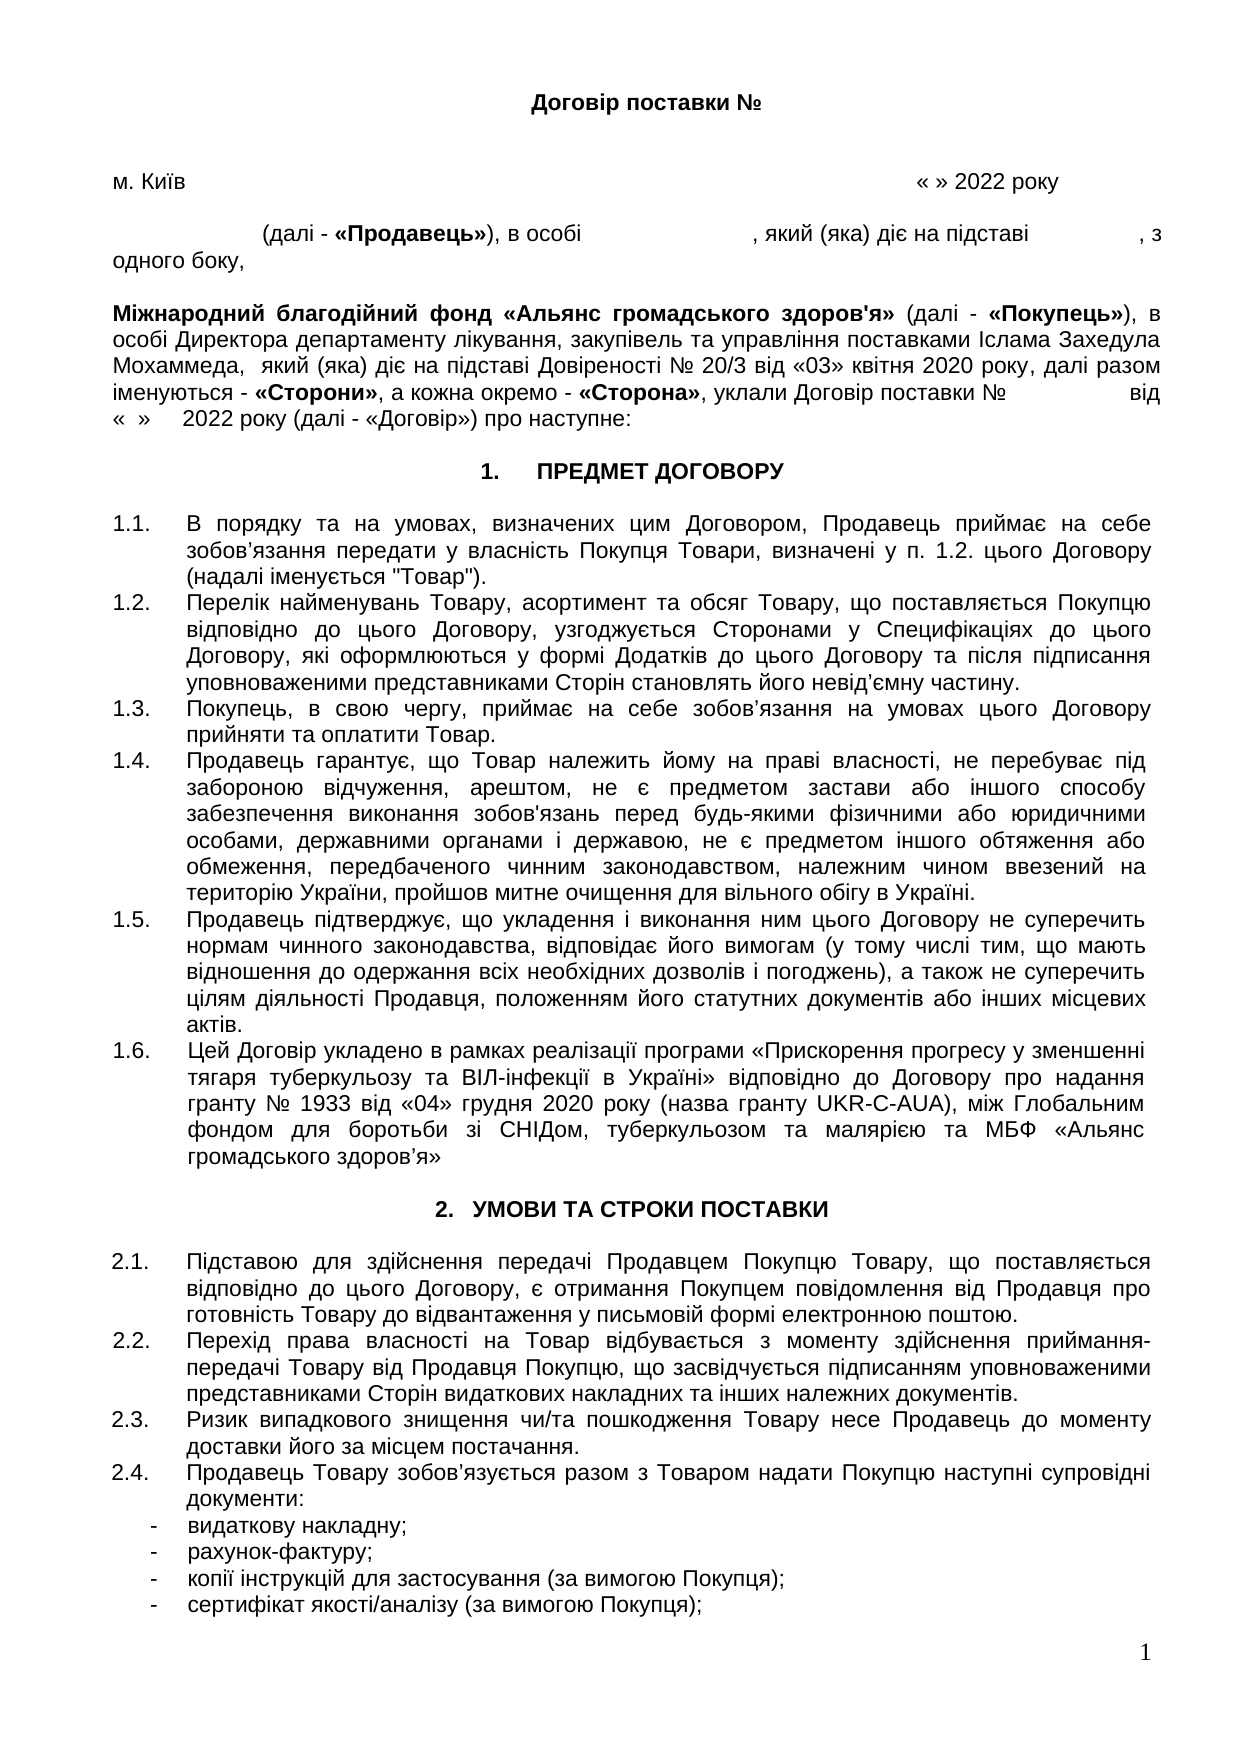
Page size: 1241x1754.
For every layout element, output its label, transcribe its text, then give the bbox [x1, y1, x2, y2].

list Продавець гарантує, що Товар належить йому на праві власності, не перебуває під забороною відчуження, арештом, не є предметом застави або іншого способу забезпечення виконання зобов'язань перед будь-якими фізичними або юридичними особами, державними органами і державою, не є предметом іншого обтяження або обмеження, передбаченого чинним законодавством, належним чином ввезений на територію України, пройшов митне очищення для вільного обігу в Україні. [112, 747, 1146, 906]
list УМОВИ ТА СТРОКИ ПОСТАВКИ [112, 1196, 1152, 1222]
text м. Київ « » 2022 року [112, 168, 1161, 194]
list В порядку та на умовах, визначених цим Договором, Продавець приймає на себе зобов’язання передати у власність Покупця Товари, визначені у п. 1.2. цього Договору (надалі іменується "Товар"). [112, 510, 1152, 589]
list Перехід права власності на Товар відбувається з моменту здійснення приймання-передачі Товару від Продавця Покупцю, що засвідчується підписанням уповноваженими представниками Сторін видаткових накладних та інших належних документів. [112, 1327, 1152, 1406]
list ПРЕДМЕТ ДОГОВОРУ [112, 458, 1152, 484]
list копії інструкцій для застосування (за вимогою Покупця); [150, 1564, 1152, 1591]
list Покупець, в свою чергу, приймає на себе зобов’язання на умовах цього Договору прийняти та оплатити Товар. [112, 695, 1152, 747]
list рахунок-фактуру; [150, 1538, 1152, 1564]
text (далі - «Продавець»), в особі , який (яка) діє на підставі , з одного боку, [112, 220, 1162, 273]
list Цей Договір укладено в рамках реалізації програми «Прискорення прогресу у зменшенні тягаря туберкульозу та ВІЛ-інфекції в Україні» відповідно до Договору про надання гранту № 1933 від «04» грудня 2020 року (назва гранту UKR-C-AUA), між Глобальним фондом для боротьби зі СНІДом, туберкульозом та малярією та МБФ «Альянс громадського здоров’я» [112, 1037, 1146, 1169]
list Продавець підтверджує, що укладення і виконання ним цього Договору не суперечить нормам чинного законодавства, відповідає його вимогам (у тому числі тим, що мають відношення до одержання всіх необхідних дозволів і погоджень), а також не суперечить цілям діяльності Продавця, положенням його статутних документів або інших місцевих актів. [112, 906, 1146, 1037]
text Міжнародний благодійний фонд «Альянс громадського здоров'я» (далі - «Покупець»), в особі Директора департаменту лікування, закупівель та управління поставками Іслама Захедула Мохаммеда, який (яка) діє на підставі Довіреності № 20/3 від «03» квітня 2020 року, далі разом іменуються - «Сторони», а кожна окремо - «Сторона», уклали Договір поставки № від « » 2022 року (далі - «Договір») про наступне: [112, 299, 1161, 431]
list Ризик випадкового знищення чи/та пошкодження Товару несе Продавець до моменту доставки його за місцем постачання. [111, 1406, 1152, 1459]
list Продавець Товару зобов’язується разом з Товаром надати Покупцю наступні супровідні документи: [111, 1459, 1152, 1512]
list сертифікат якості/аналізу (за вимогою Покупця); [150, 1591, 1152, 1617]
list Підставою для здійснення передачі Продавцем Покупцю Товару, що поставляється відповідно до цього Договору, є отримання Покупцем повідомлення від Продавця про готовність Товару до відвантаження у письмовій формі електронною поштою. [111, 1248, 1152, 1327]
list Перелік найменувань Товару, асортимент та обсяг Товару, що поставляється Покупцю відповідно до цього Договору, узгоджується Сторонами у Специфікаціях до цього Договору, які оформлюються у формі Додатків до цього Договору та після підписання уповноваженими представниками Сторін становлять його невід’ємну частину. [112, 589, 1152, 695]
text Договір поставки № [93, 89, 1200, 115]
list видаткову накладну; [150, 1512, 1152, 1538]
